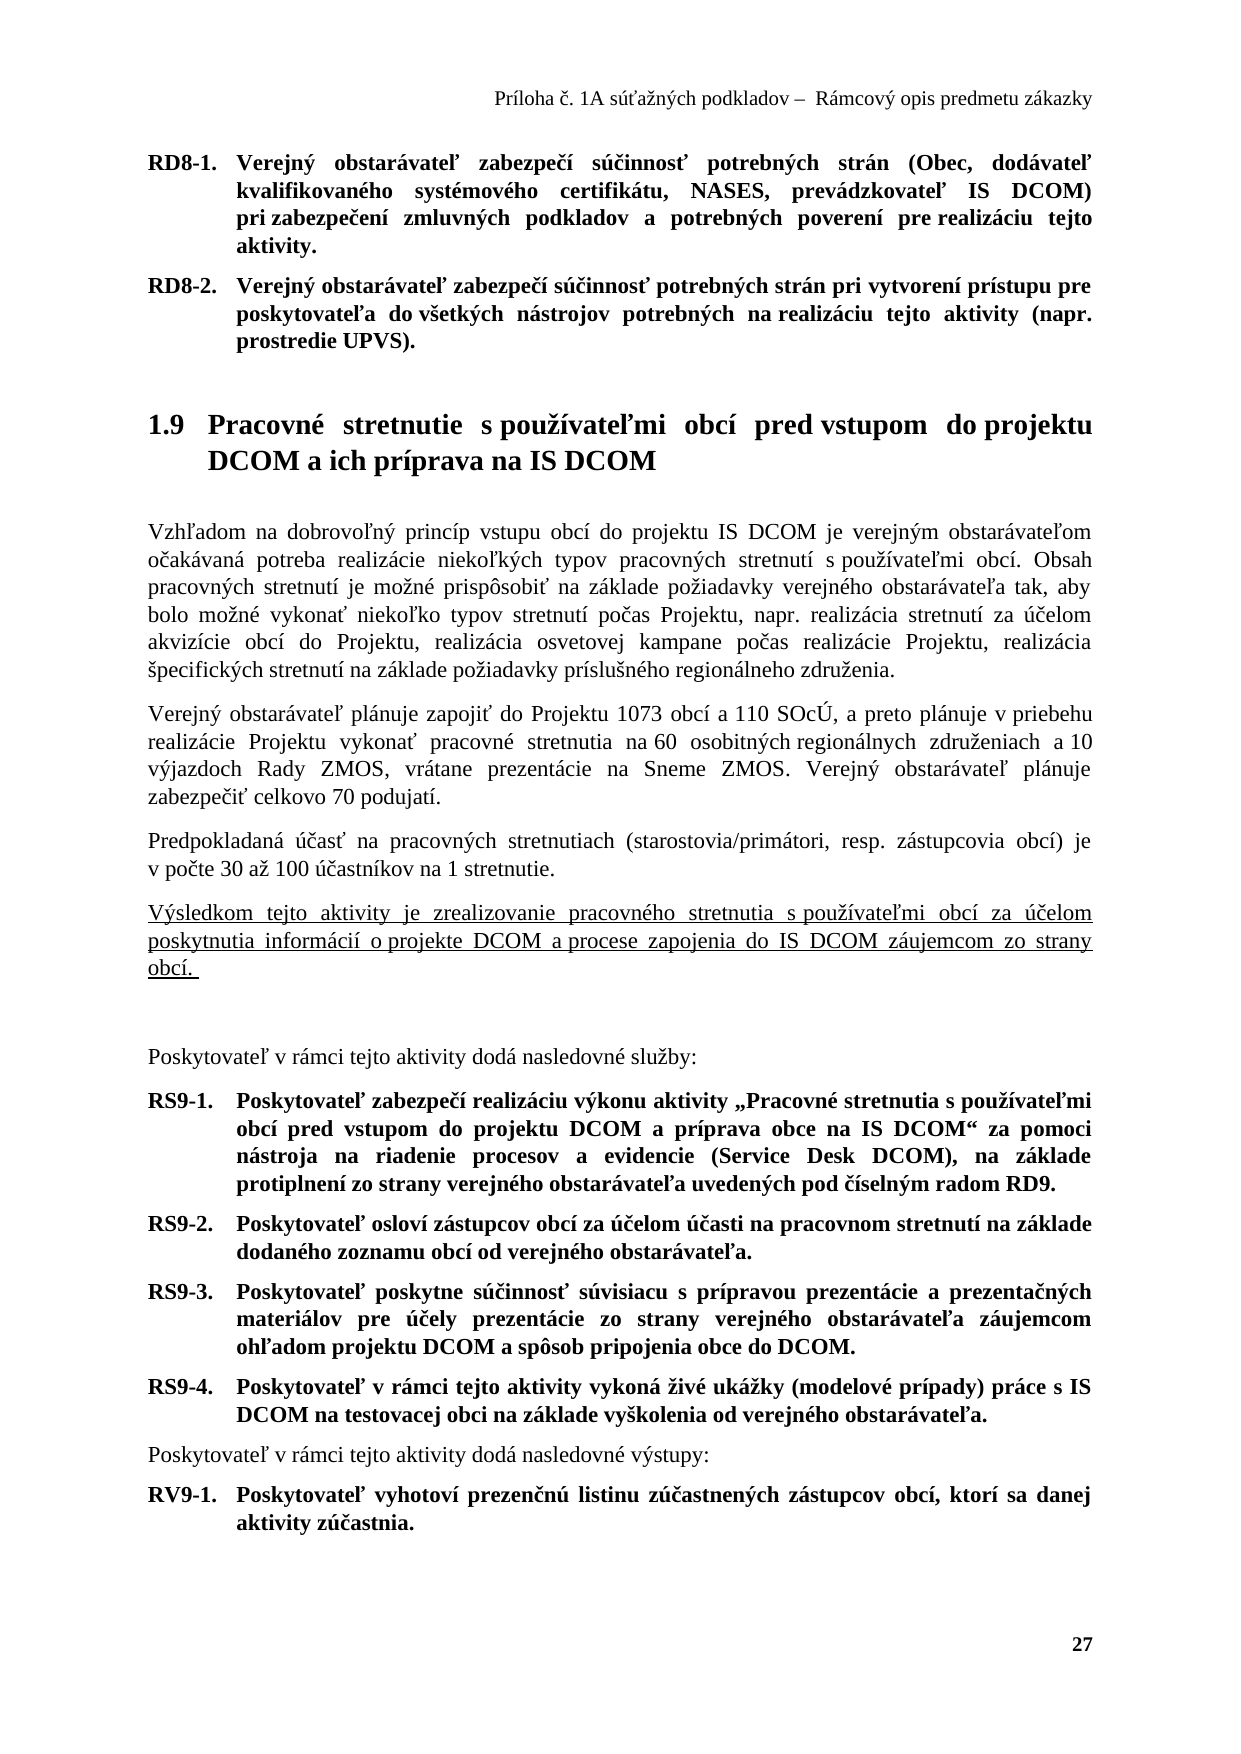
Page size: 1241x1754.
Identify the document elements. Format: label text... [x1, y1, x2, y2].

text Poskytovateľ osloví zástupcov obcí za účelom účasti na pracovnom stretnutí na základe dodaného zoznamu obcí od verejného obstarávateľa. [148, 1210, 1093, 1264]
text Výsledkom tejto aktivity je zrealizovanie pracovného stretnutia s používateľmi obcí za účelom poskytnutia informácií o projekte DCOM a procese zapojenia do IS DCOM záujemcom zo strany obcí. [148, 923, 1093, 950]
text Poskytovateľ poskytne súčinnosť súvisiacu s prípravou prezentácie a prezentačných materiálov pre účely prezentácie zo strany verejného obstarávateľa záujemcom ohľadom projektu DCOM a spôsob pripojenia obce do DCOM. [148, 1278, 1093, 1359]
text Verejný obstarávateľ zabezpečí súčinnosť potrebných strán pri vytvorení prístupu pre poskytovateľa do všetkých nástrojov potrebných na realizáciu tejto aktivity (napr. prostredie UPVS). [148, 272, 1093, 354]
text Poskytovateľ vyhotoví prezenčnú listinu zúčastnených zástupcov obcí, ktorí sa danej aktivity zúčastnia. [148, 1481, 1093, 1535]
text Poskytovateľ zabezpečí realizáciu výkonu aktivity „Pracovné stretnutia s používateľmi obcí pred vstupom do projektu DCOM a príprava obce na IS DCOM“ za pomoci nástroja na riadenie procesov a evidencie (Service Desk DCOM), na základe protiplnení zo strany verejného obstarávateľa uvedených pod číselným radom RD9. [148, 1087, 1093, 1196]
text Predpokladaná účasť na pracovných stretnutiach (starostovia/primátori, resp. zástupcovia obcí) je v počte 30 až 100 účastníkov na 1 stretnutie. [148, 827, 1093, 881]
subtitle Pracovné stretnutie s používateľmi obcí pred vstupom do projektu DCOM a ich príprava na IS DCOM [148, 407, 1093, 476]
text Výsledkom tejto aktivity je zrealizovanie pracovného stretnutia s používateľmi obcí za účelom poskytnutia informácií o projekte DCOM a procese zapojenia do IS DCOM záujemcom zo strany obcí. [148, 951, 1093, 981]
list Poskytovateľ v rámci tejto aktivity dodá nasledovné výstupy: [148, 1441, 1093, 1467]
text Verejný obstarávateľ zabezpečí súčinnosť potrebných strán (Obec, dodávateľ kvalifikovaného systémového certifikátu, NASES, prevádzkovateľ IS DCOM) pri zabezpečení zmluvných podkladov a potrebných poverení pre realizáciu tejto aktivity. [148, 149, 1093, 258]
text Poskytovateľ v rámci tejto aktivity dodá nasledovné služby: [148, 1043, 1093, 1069]
text Poskytovateľ v rámci tejto aktivity vykoná živé ukážky (modelové prípady) práce s IS DCOM na testovacej obci na základe vyškolenia od verejného obstarávateľa. [148, 1373, 1093, 1427]
text Vzhľadom na dobrovoľný princíp vstupu obcí do projektu IS DCOM je verejným obstarávateľom očakávaná potreba realizácie niekoľkých typov pracovných stretnutí s používateľmi obcí. Obsah pracovných stretnutí je možné prispôsobiť na základe požiadavky verejného obstarávateľa tak, aby bolo možné vykonať niekoľko typov stretnutí počas Projektu, napr. realizácia stretnutí za účelom akvizície obcí do Projektu, realizácia osvetovej kampane počas realizácie Projektu, realizácia špecifických stretnutí na základe požiadavky príslušného regionálneho združenia. [148, 518, 1093, 682]
text Výsledkom tejto aktivity je zrealizovanie pracovného stretnutia s používateľmi obcí za účelom poskytnutia informácií o projekte DCOM a procese zapojenia do IS DCOM záujemcom zo strany obcí. [148, 899, 1093, 922]
text Verejný obstarávateľ plánuje zapojiť do Projektu 1073 obcí a 110 SOcÚ, a preto plánuje v priebehu realizácie Projektu vykonať pracovné stretnutia na 60 osobitných regionálnych združeniach a 10 výjazdoch Rady ZMOS, vrátane prezentácie na Sneme ZMOS. Verejný obstarávateľ plánuje zabezpečiť celkovo 70 podujatí. [148, 700, 1093, 809]
